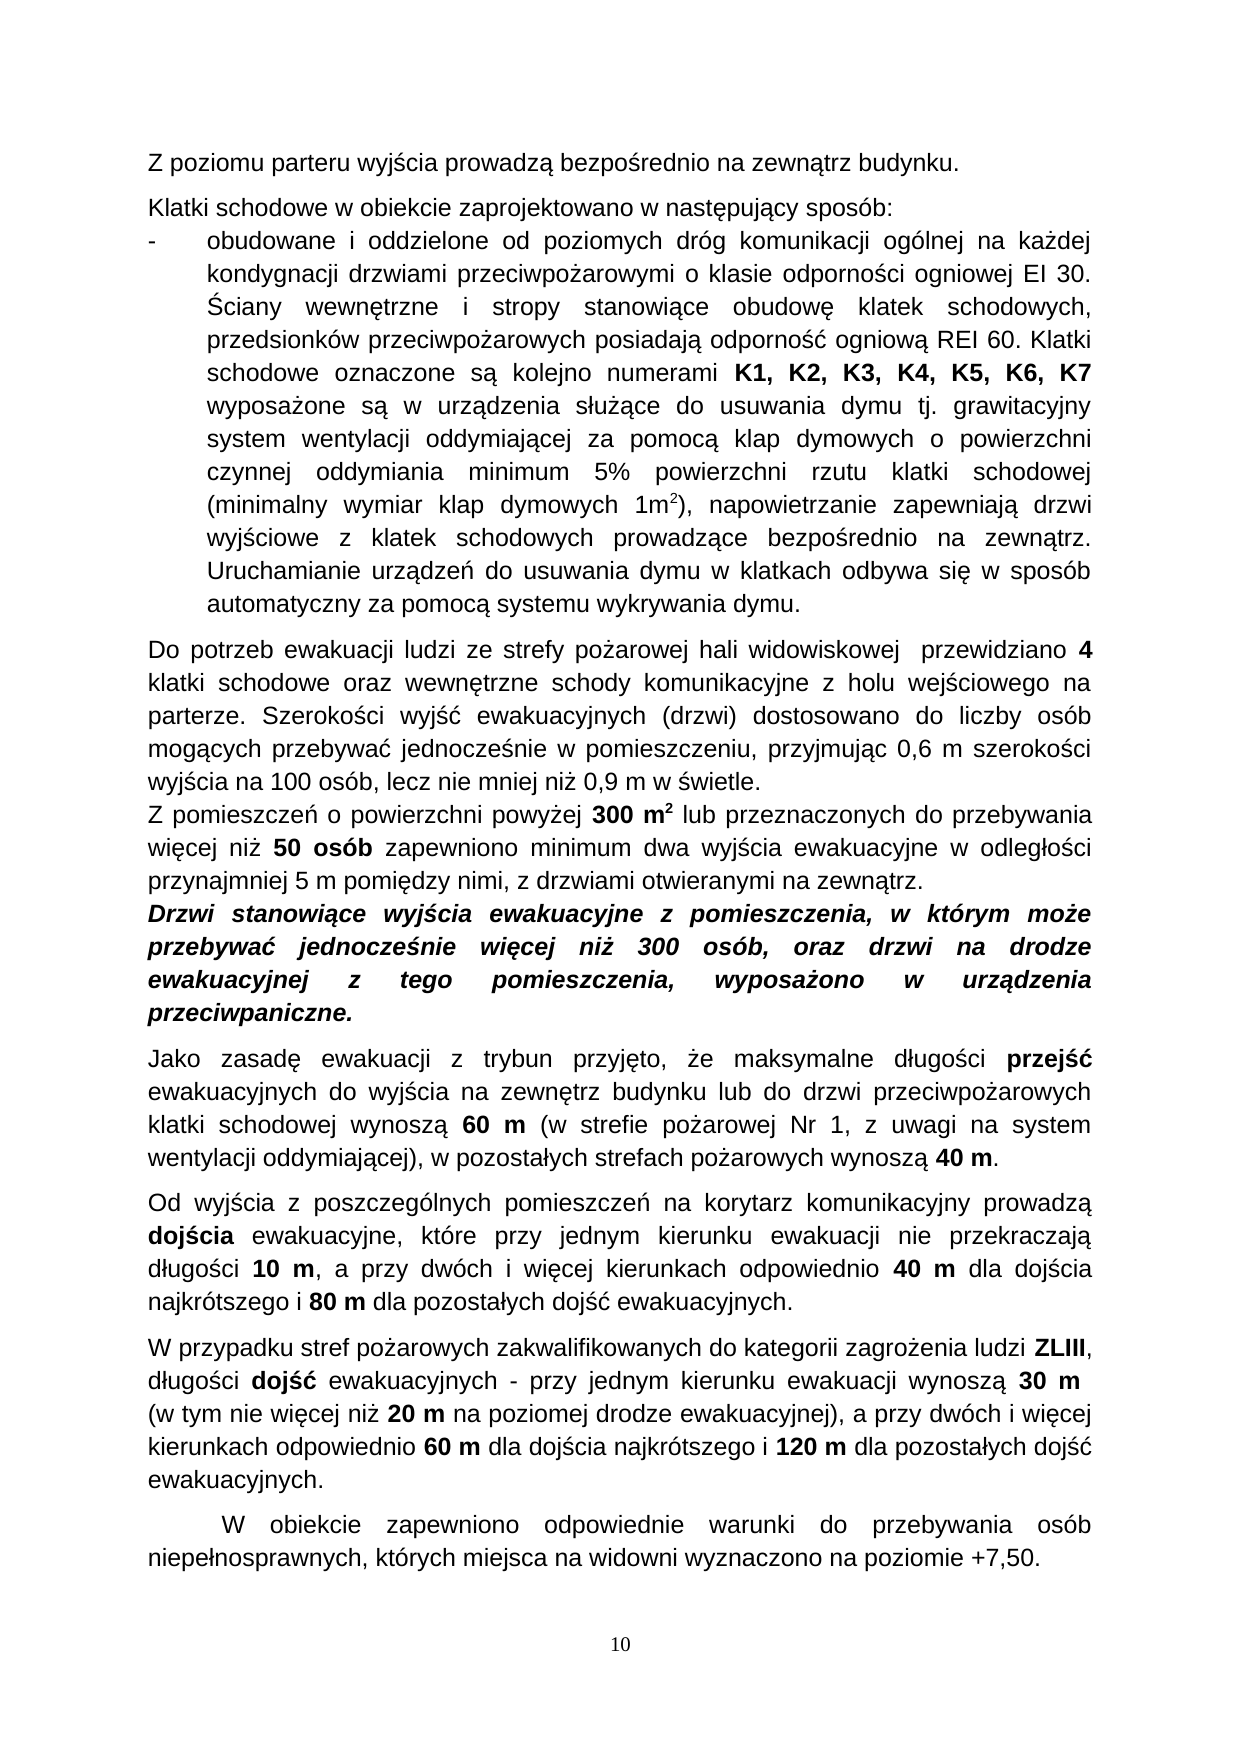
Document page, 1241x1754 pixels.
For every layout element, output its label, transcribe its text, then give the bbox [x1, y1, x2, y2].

text Jako zasadę ewakuacji z trybun przyjęto, że maksymalne długości przejść ewakuacyjnych do wyjścia na zewnętrz budynku lub do drzwi przeciwpożarowych klatki schodowej wynoszą 60 m (w strefie pożarowej Nr 1, z uwagi na system wentylacji oddymiającej), w pozostałych strefach pożarowych wynoszą 40 m. [148, 1044, 1093, 1171]
text Do potrzeb ewakuacji ludzi ze strefy pożarowej hali widowiskowej przewidziano 4 klatki schodowe oraz wewnętrzne schody komunikacyjne z holu wejściowego na parterze. Szerokości wyjść ewakuacyjnych (drzwi) dostosowano do liczby osób mogących przebywać jednocześnie w pomieszczeniu, przyjmując 0,6 m szerokości wyjścia na 100 osób, lecz nie mniej niż 0,9 m w świetle. [148, 635, 1093, 796]
text Drzwi stanowiące wyjścia ewakuacyjne z pomieszczenia, w którym może przebywać jednocześnie więcej niż 300 osób, oraz drzwi na drodze ewakuacyjnej z tego pomieszczenia, wyposażono w urządzenia przeciwpaniczne. [148, 899, 1093, 1027]
text - obudowane i oddzielone od poziomych dróg komunikacji ogólnej na każdej kondygnacji drzwiami przeciwpożarowymi o klasie odporności ogniowej EI 30. Ściany wewnętrzne i stropy stanowiące obudowę klatek schodowych, przedsionków przeciwpożarowych posiadają odporność ogniową REI 60. Klatki schodowe oznaczone są kolejno numerami K1, K2, K3, K4, K5, K6, K7 wyposażone są w urządzenia służące do usuwania dymu tj. grawitacyjny system wentylacji oddymiającej za pomocą klap dymowych o powierzchni czynnej oddymiania minimum 5% powierzchni rzutu klatki schodowej (minimalny wymiar klap dymowych 1m2), napowietrzanie zapewniają drzwi wyjściowe z klatek schodowych prowadzące bezpośrednio na zewnątrz. Uruchamianie urządzeń do usuwania dymu w klatkach odbywa się w sposób automatyczny za pomocą systemu wykrywania dymu. [148, 226, 1093, 618]
text Od wyjścia z poszczególnych pomieszczeń na korytarz komunikacyjny prowadzą dojścia ewakuacyjne, które przy jednym kierunku ewakuacji nie przekraczają długości 10 m, a przy dwóch i więcej kierunkach odpowiednio 40 m dla dojścia najkrótszego i 80 m dla pozostałych dojść ewakuacyjnych. [148, 1188, 1093, 1316]
text Z poziomu parteru wyjścia prowadzą bezpośrednio na zewnątrz budynku. [148, 148, 1093, 176]
text W przypadku stref pożarowych zakwalifikowanych do kategorii zagrożenia ludzi ZLIII, długości dojść ewakuacyjnych - przy jednym kierunku ewakuacji wynoszą 30 m (w tym nie więcej niż 20 m na poziomej drodze ewakuacyjnej), a przy dwóch i więcej kierunkach odpowiednio 60 m dla dojścia najkrótszego i 120 m dla pozostałych dojść ewakuacyjnych. [148, 1333, 1093, 1494]
text Z pomieszczeń o powierzchni powyżej 300 m2 lub przeznaczonych do przebywania więcej niż 50 osób zapewniono minimum dwa wyjścia ewakuacyjne w odległości przynajmniej 5 m pomiędzy nimi, z drzwiami otwieranymi na zewnątrz. [148, 800, 1093, 895]
text W obiekcie zapewniono odpowiednie warunki do przebywania osób niepełnosprawnych, których miejsca na widowni wyznaczono na poziomie +7,50. [148, 1510, 1093, 1572]
text Klatki schodowe w obiekcie zaprojektowano w następujący sposób: [148, 193, 1093, 222]
